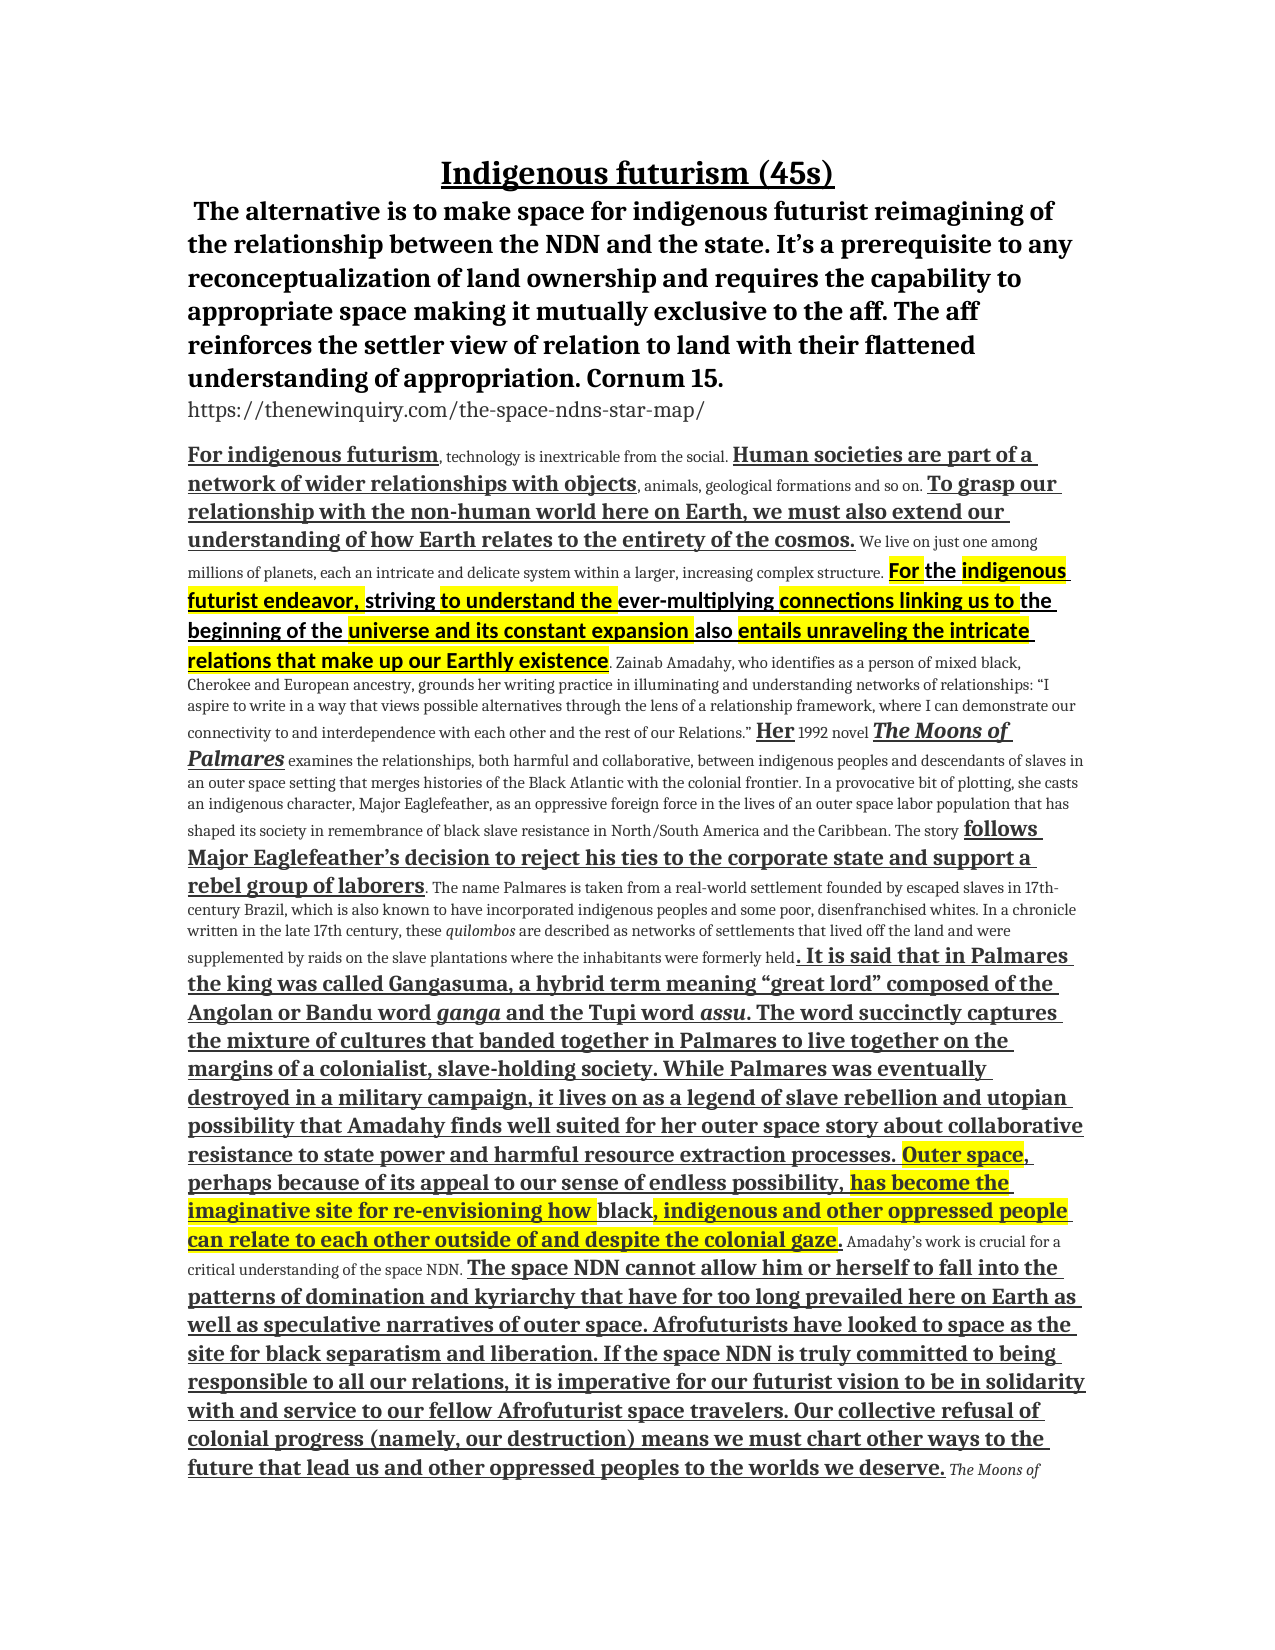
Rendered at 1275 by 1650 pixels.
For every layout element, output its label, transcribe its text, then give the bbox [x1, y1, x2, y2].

text https://thenewinquiry.com/the-space-ndns-star-map/ [187, 397, 1087, 423]
subtitle The alternative is to make space for indigenous futurist reimagining of the relationship between the NDN and the state. It’s a prerequisite to any reconceptualization of land ownership and requires the capability to appropriate space making it mutually exclusive to the aff. The aff reinforces the settler view of relation to land with their flattened understanding of appropriation. Cornum 15. [187, 196, 1087, 394]
subtitle Indigenous futurism (45s) [187, 154, 1087, 192]
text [187, 442, 1087, 1481]
